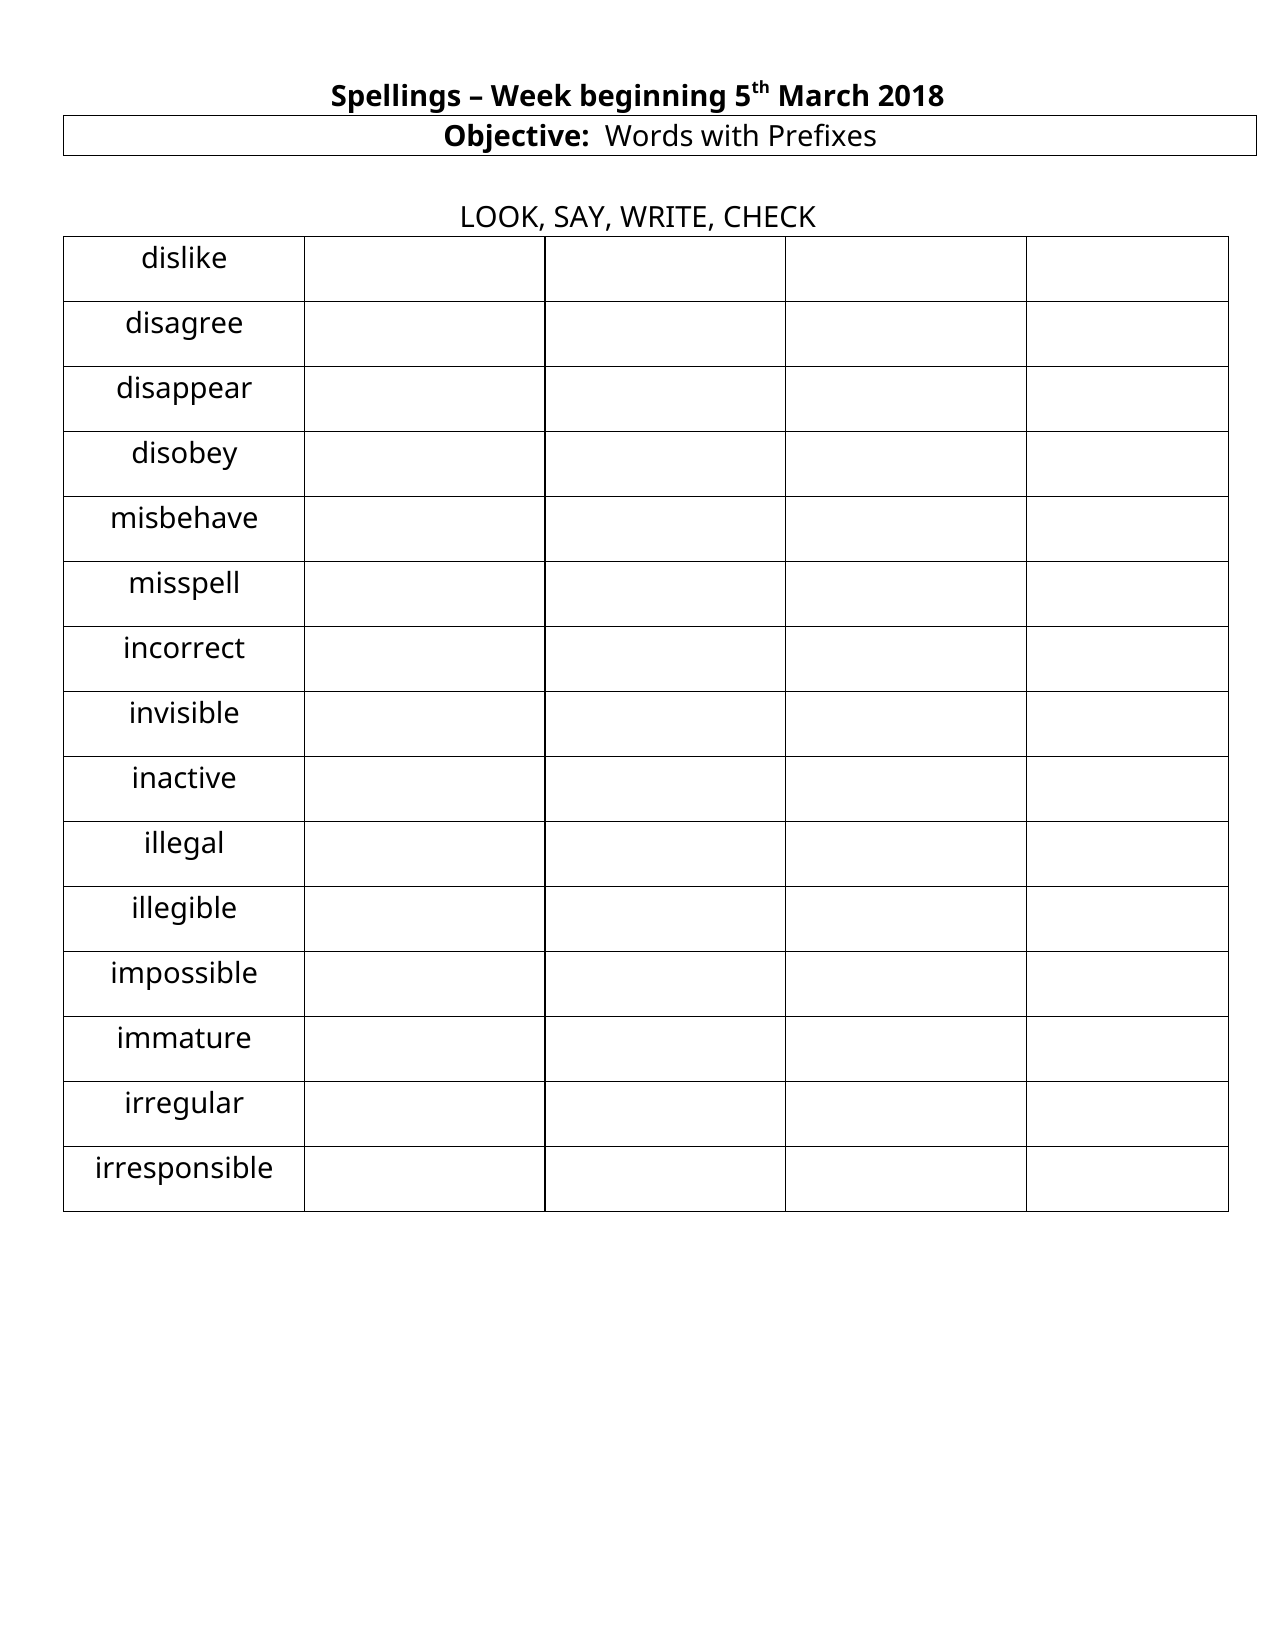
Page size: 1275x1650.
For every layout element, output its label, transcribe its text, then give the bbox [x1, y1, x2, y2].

table_cell [1027, 822, 1228, 886]
table_cell [305, 692, 544, 756]
table_cell [1027, 887, 1228, 951]
table_cell irresponsible [64, 1147, 304, 1211]
table_cell disagree [64, 302, 304, 366]
table_cell [546, 757, 785, 821]
table_cell [546, 367, 785, 431]
table_cell [546, 1017, 785, 1081]
table_cell [305, 627, 544, 691]
table_cell [1027, 367, 1228, 431]
table_cell [1027, 757, 1228, 821]
table_cell [305, 1082, 544, 1146]
table_cell [305, 1017, 544, 1081]
table_cell [546, 952, 785, 1016]
table_cell [305, 562, 544, 626]
table_cell [546, 497, 785, 561]
table_cell [546, 432, 785, 496]
table_cell [786, 562, 1026, 626]
table_cell [305, 432, 544, 496]
table_cell [305, 1147, 544, 1211]
table_cell invisible [64, 692, 304, 756]
table_cell [1027, 1147, 1228, 1211]
table_cell illegal [64, 822, 304, 886]
table_cell [1027, 1082, 1228, 1146]
table_cell [546, 822, 785, 886]
table_cell [786, 1147, 1026, 1211]
table_cell [305, 822, 544, 886]
text Spellings – Week beginning 5th March 2018 [75, 75, 1200, 115]
table_cell [546, 302, 785, 366]
table_header dislike [64, 237, 304, 301]
table_cell [305, 367, 544, 431]
table_cell [786, 952, 1026, 1016]
table_cell impossible [64, 952, 304, 1016]
table_cell [1027, 497, 1228, 561]
table_cell [305, 757, 544, 821]
table_cell [1027, 432, 1228, 496]
table_header [1027, 237, 1228, 301]
table_cell irregular [64, 1082, 304, 1146]
table_cell inactive [64, 757, 304, 821]
table_cell incorrect [64, 627, 304, 691]
table_header [546, 237, 785, 301]
table_cell [786, 302, 1026, 366]
table_cell [546, 562, 785, 626]
table_cell [786, 757, 1026, 821]
table_cell [1027, 302, 1228, 366]
table_header [786, 237, 1026, 301]
table_cell [786, 432, 1026, 496]
table_cell [305, 497, 544, 561]
table_cell misspell [64, 562, 304, 626]
table_cell [786, 1082, 1026, 1146]
text LOOK, SAY, WRITE, CHECK [75, 196, 1200, 236]
table_cell [786, 887, 1026, 951]
table_cell [305, 952, 544, 1016]
table_cell [1027, 562, 1228, 626]
table_cell [546, 627, 785, 691]
table_cell disappear [64, 367, 304, 431]
table_cell misbehave [64, 497, 304, 561]
table_cell [305, 302, 544, 366]
table_cell [1027, 952, 1228, 1016]
table_cell [786, 497, 1026, 561]
table_cell immature [64, 1017, 304, 1081]
table_cell [546, 1147, 785, 1211]
table_cell [786, 822, 1026, 886]
table_cell [786, 367, 1026, 431]
table_cell disobey [64, 432, 304, 496]
table_header Objective: Words with Prefixes [64, 116, 1256, 155]
table_cell [786, 1017, 1026, 1081]
table_header [305, 237, 544, 301]
table_cell [1027, 1017, 1228, 1081]
table_cell illegible [64, 887, 304, 951]
table_cell [1027, 627, 1228, 691]
table_cell [786, 692, 1026, 756]
table_cell [546, 887, 785, 951]
table_cell [786, 627, 1026, 691]
table_cell [305, 887, 544, 951]
table_cell [1027, 692, 1228, 756]
table_cell [546, 692, 785, 756]
table_cell [546, 1082, 785, 1146]
